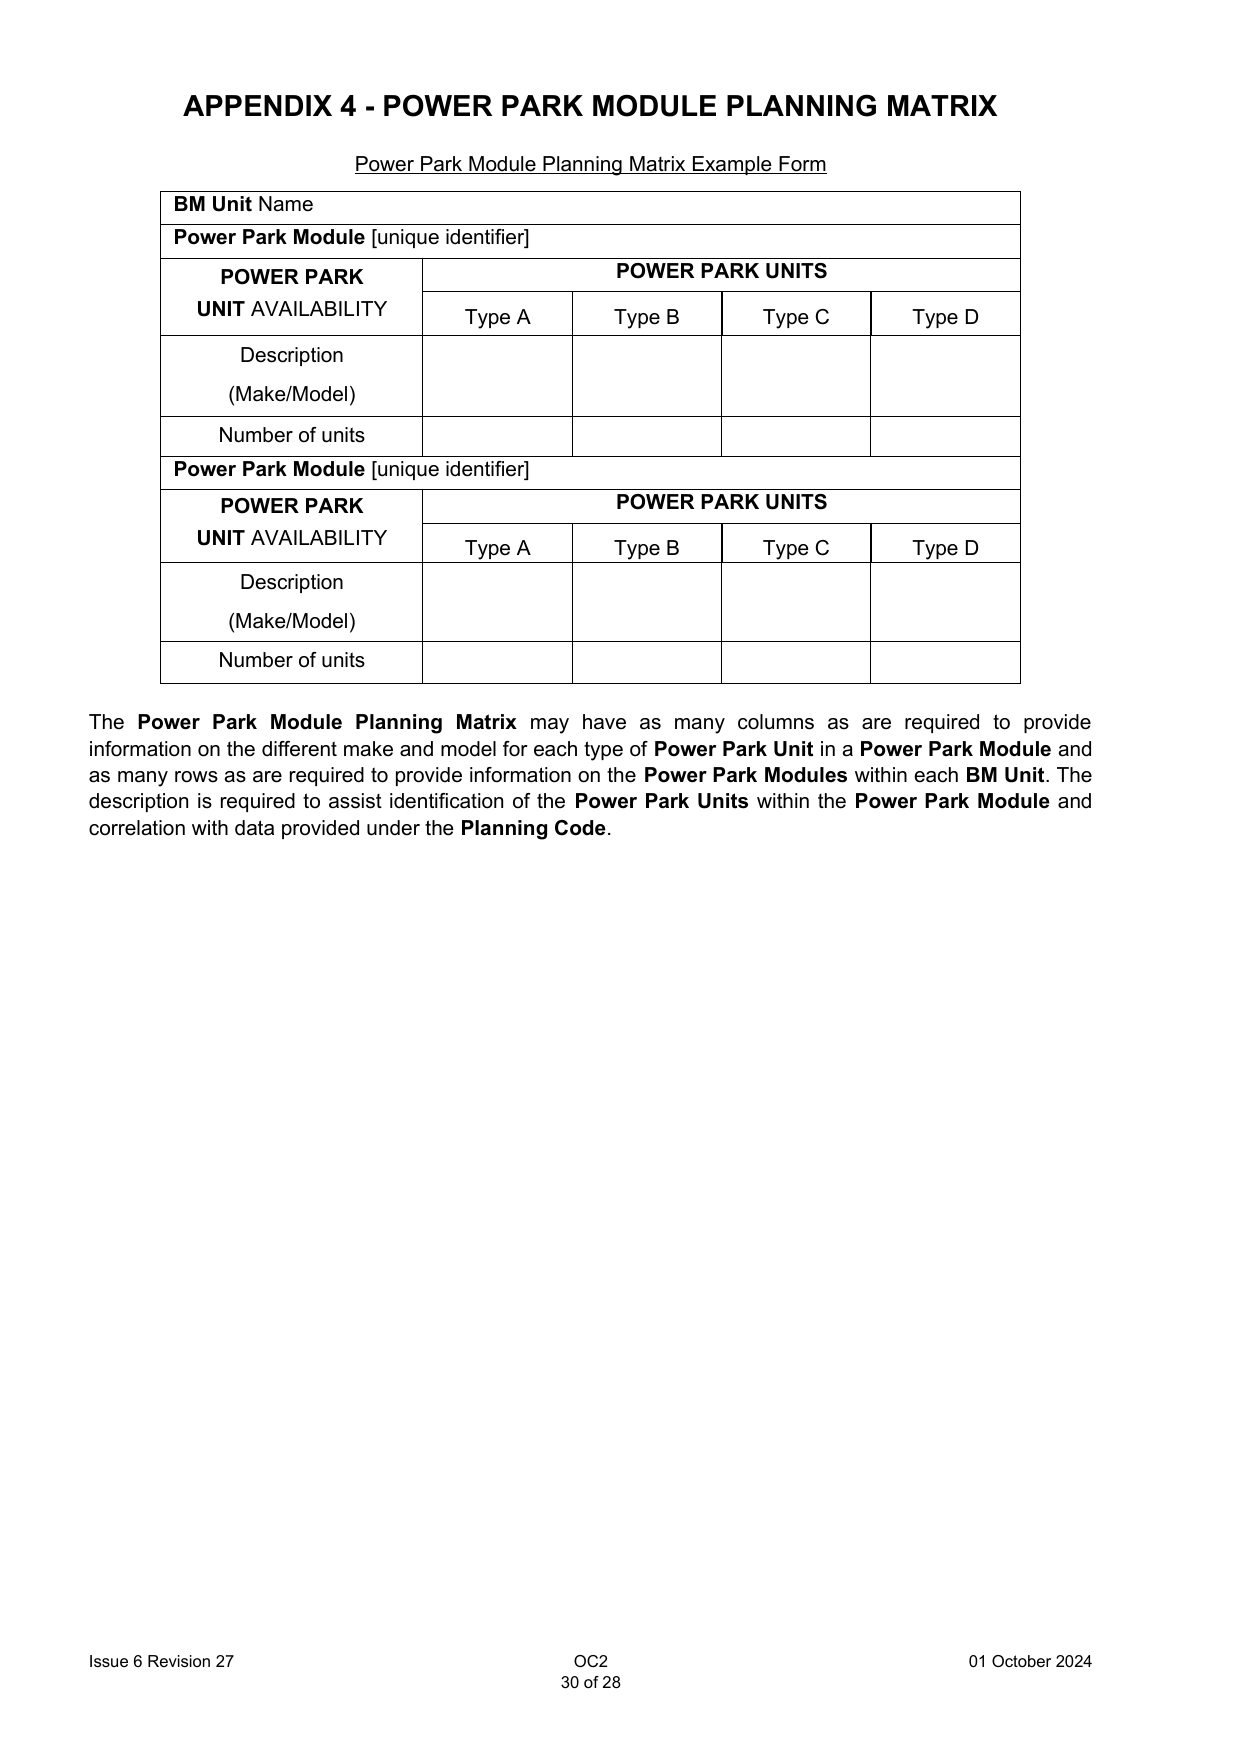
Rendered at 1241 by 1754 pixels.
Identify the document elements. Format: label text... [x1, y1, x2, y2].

table_cell Type C [723, 292, 870, 335]
table_cell Number of units [161, 642, 422, 683]
table_cell [423, 642, 572, 683]
table_cell [722, 563, 870, 641]
table_cell Power Park Module [unique identifier] [161, 225, 1020, 258]
table_cell Type A [423, 292, 572, 335]
table_cell [871, 417, 1020, 456]
table_cell [423, 417, 572, 456]
table_cell Description (Make/Model) [161, 563, 422, 641]
table_cell Type B [573, 524, 721, 562]
table_cell [871, 642, 1020, 683]
table_cell Type D [872, 524, 1020, 562]
table_cell Type D [872, 292, 1020, 335]
table_cell Type B [573, 292, 721, 335]
table_cell Number of units [161, 417, 422, 456]
table_cell [722, 642, 870, 683]
table_cell [423, 336, 572, 416]
text The Power Park Module Planning Matrix may have as many columns as are required to provide information on the different make and model for each type of Power Park Unit in a Power Park Module and as many rows as are required to provide information on the Power Park Modules within each BM Unit. The description is required to assist identification of the Power Park Units within the Power Park Module and correlation with data provided under the Planning Code. [89, 710, 1092, 839]
table_cell [573, 642, 721, 683]
text Power Park Module Planning Matrix Example Form [89, 152, 1092, 176]
table_cell [573, 336, 721, 416]
table_header BM Unit Name [161, 192, 1020, 224]
table_cell [722, 417, 870, 456]
table_cell POWER PARK UNIT AVAILABILITY [161, 490, 422, 562]
table_cell [722, 336, 870, 416]
table_cell [871, 336, 1020, 416]
table_cell Power Park Module [unique identifier] [161, 457, 1020, 489]
table_cell Description (Make/Model) [161, 336, 422, 416]
table_cell POWER PARK UNITS [423, 259, 1020, 291]
table_cell [573, 417, 721, 456]
table_cell POWER PARK UNITS [423, 490, 1020, 522]
table_cell [573, 563, 721, 641]
table_cell Type A [423, 524, 572, 562]
table_cell [871, 563, 1020, 641]
text APPENDIX 4 - POWER PARK MODULE PLANNING MATRIX [89, 89, 1092, 122]
table_cell POWER PARK UNIT AVAILABILITY [161, 259, 422, 335]
table_cell Type C [723, 524, 870, 562]
table_cell [423, 563, 572, 641]
